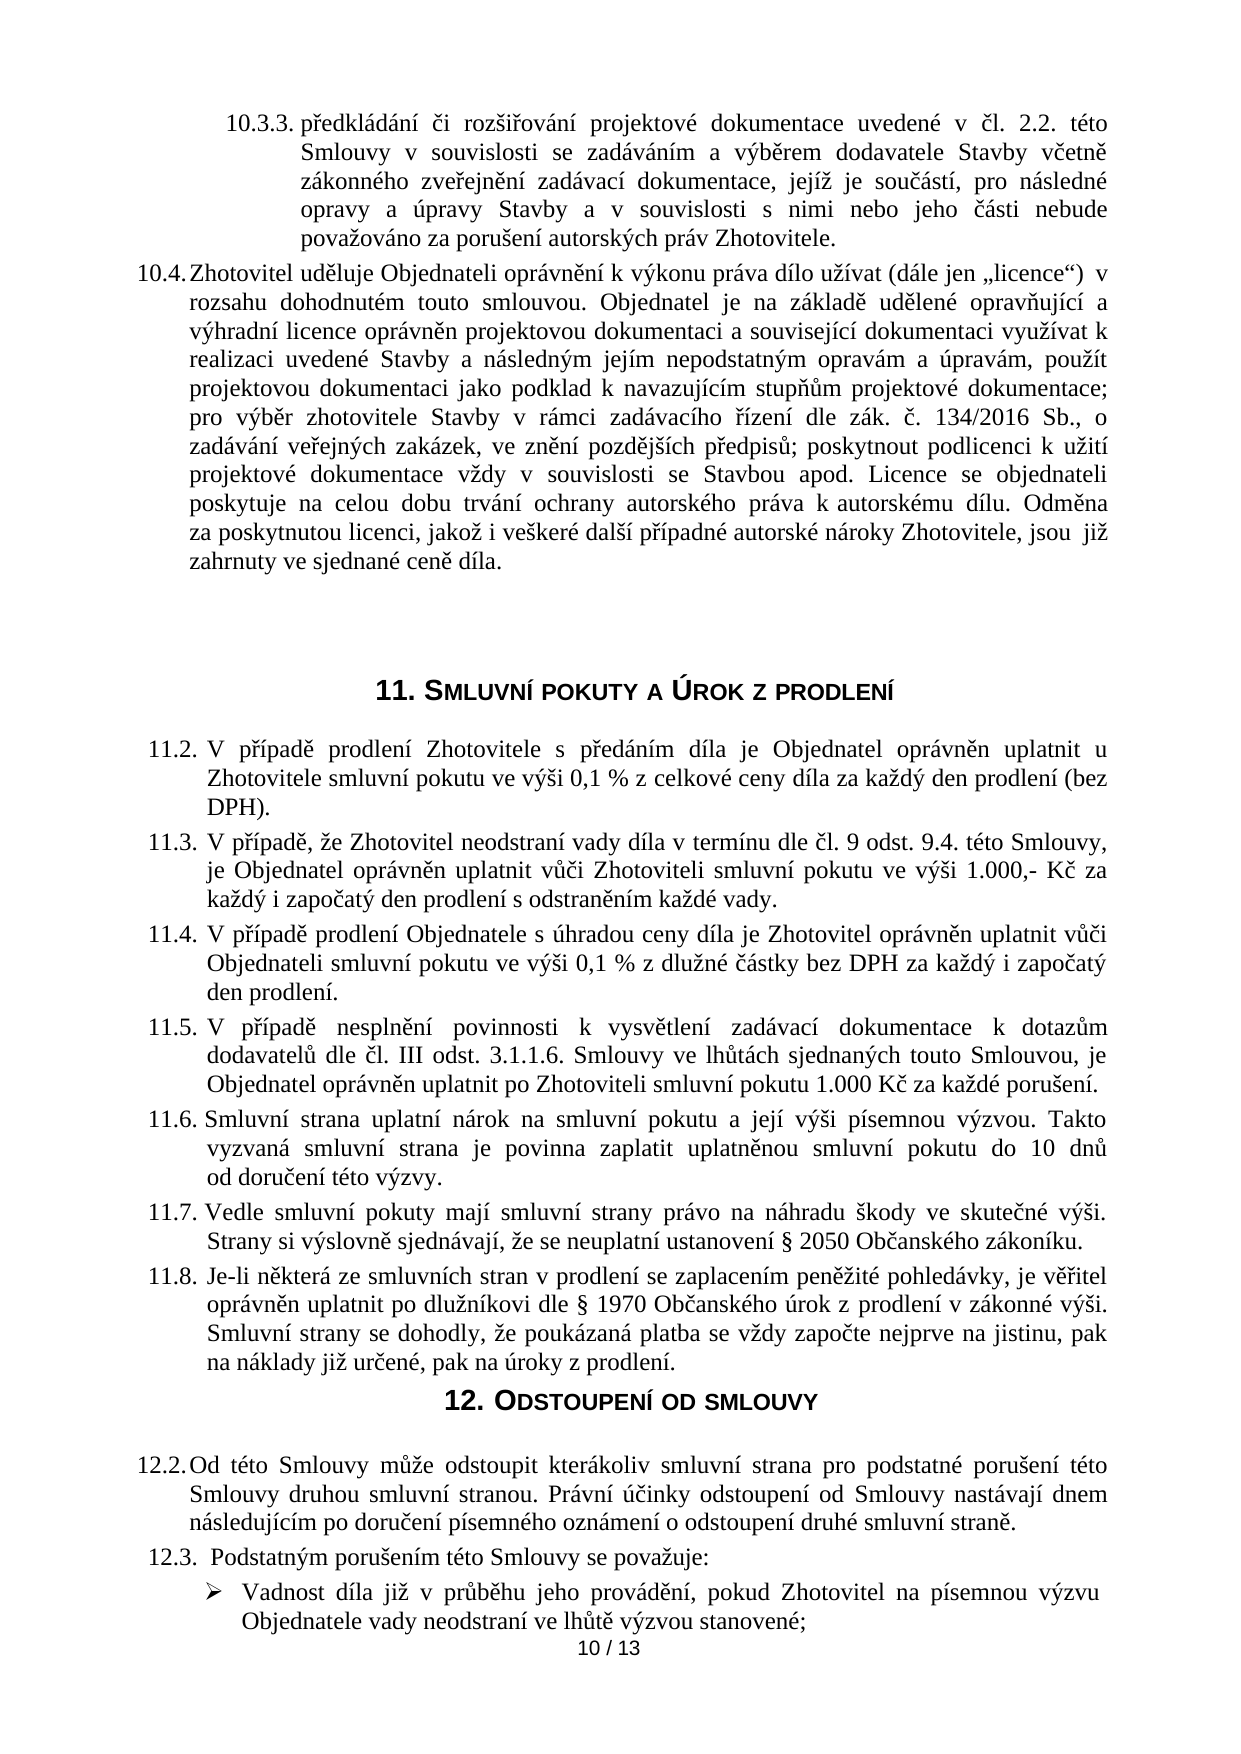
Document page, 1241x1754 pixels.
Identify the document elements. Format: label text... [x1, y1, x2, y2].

list V případě, že Zhotovitel neodstraní vady díla v termínu dle čl. 9 odst. 9.4. této Smlouvy, je Objednatel oprávněn uplatnit vůči Zhotoviteli smluvní pokutu ve výši 1.000,- Kč za každý i započatý den prodlení s odstraněním každé vady. [148, 827, 1108, 913]
list předkládání či rozšiřování projektové dokumentace uvedené v čl. 2.2. této Smlouvy v souvislosti se zadáváním a výběrem dodavatele Stavby včetně zákonného zveřejnění zadávací dokumentace, jejíž je součástí, pro následné opravy a úpravy Stavby a v souvislosti s nimi nebo jeho části nebude považováno za porušení autorských práv Zhotovitele. [225, 108, 1108, 252]
list Zhotovitel uděluje Objednateli oprávnění k výkonu práva dílo užívat (dále jen „licence“) v rozsahu dohodnutém touto smlouvou. Objednatel je na základě udělené opravňující a výhradní licence oprávněn projektovou dokumentaci a související dokumentaci využívat k realizaci uvedené Stavby a následným jejím nepodstatným opravám a úpravám, použít projektovou dokumentaci jako podklad k navazujícím stupňům projektové dokumentace; pro výběr zhotovitele Stavby v rámci zadávacího řízení dle zák. č. 134/2016 Sb., o zadávání veřejných zakázek, ve znění pozdějších předpisů; poskytnout podlicenci k užití projektové dokumentace vždy v souvislosti se Stavbou apod. Licence se objednateli poskytuje na celou dobu trvání ochrany autorského práva k autorskému dílu. Odměna za poskytnutou licenci, jakož i veškeré další případné autorské nároky Zhotovitele, jsou již zahrnuty ve sjednané ceně díla. [137, 258, 1108, 574]
list Vedle smluvní pokuty mají smluvní strany právo na náhradu škody ve skutečné výši. Strany si výslovně sjednávají, že se neuplatní ustanovení § 2050 Občanského zákoníku. [148, 1197, 1107, 1254]
subtitle Odstoupení od smlouvy [444, 1383, 1186, 1417]
list V případě prodlení Objednatele s úhradou ceny díla je Zhotovitel oprávněn uplatnit vůči Objednateli smluvní pokutu ve výši 0,1 % z dlužné částky bez DPH za každý i započatý den prodlení. [148, 919, 1108, 1006]
list Smluvní strana uplatní nárok na smluvní pokutu a její výši písemnou výzvou. Takto vyzvaná smluvní strana je povinna zaplatit uplatněnou smluvní pokutu do 10 dnů od doručení této výzvy. [148, 1104, 1108, 1191]
list Vadnost díla již v průběhu jeho provádění, pokud Zhotovitel na písemnou výzvu Objednatele vady neodstraní ve lhůtě výzvou stanovené; [204, 1577, 1100, 1635]
list V případě prodlení Zhotovitele s předáním díla je Objednatel oprávněn uplatnit u Zhotovitele smluvní pokutu ve výši 0,1 % z celkové ceny díla za každý den prodlení (bez DPH). [148, 734, 1108, 821]
list Podstatným porušením této Smlouvy se považuje: [148, 1542, 1186, 1571]
list Je-li některá ze smluvních stran v prodlení se zaplacením peněžité pohledávky, je věřitel oprávněn uplatnit po dlužníkovi dle § 1970 Občanského úrok z prodlení v zákonné výši. Smluvní strany se dohodly, že poukázaná platba se vždy započte nejprve na jistinu, pak na náklady již určené, pak na úroky z prodlení. [148, 1261, 1108, 1376]
subtitle Smluvní pokuty a Úrok z prodlení [375, 673, 1186, 706]
list V případě nesplnění povinnosti k vysvětlení zadávací dokumentace k dotazům dodavatelů dle čl. III odst. 3.1.1.6. Smlouvy ve lhůtách sjednaných touto Smlouvou, je Objednatel oprávněn uplatnit po Zhotoviteli smluvní pokutu 1.000 Kč za každé porušení. [148, 1012, 1108, 1098]
list Od této Smlouvy může odstoupit kterákoliv smluvní strana pro podstatné porušení této Smlouvy druhou smluvní stranou. Právní účinky odstoupení od Smlouvy nastávají dnem následujícím po doručení písemného oznámení o odstoupení druhé smluvní straně. [137, 1450, 1108, 1536]
